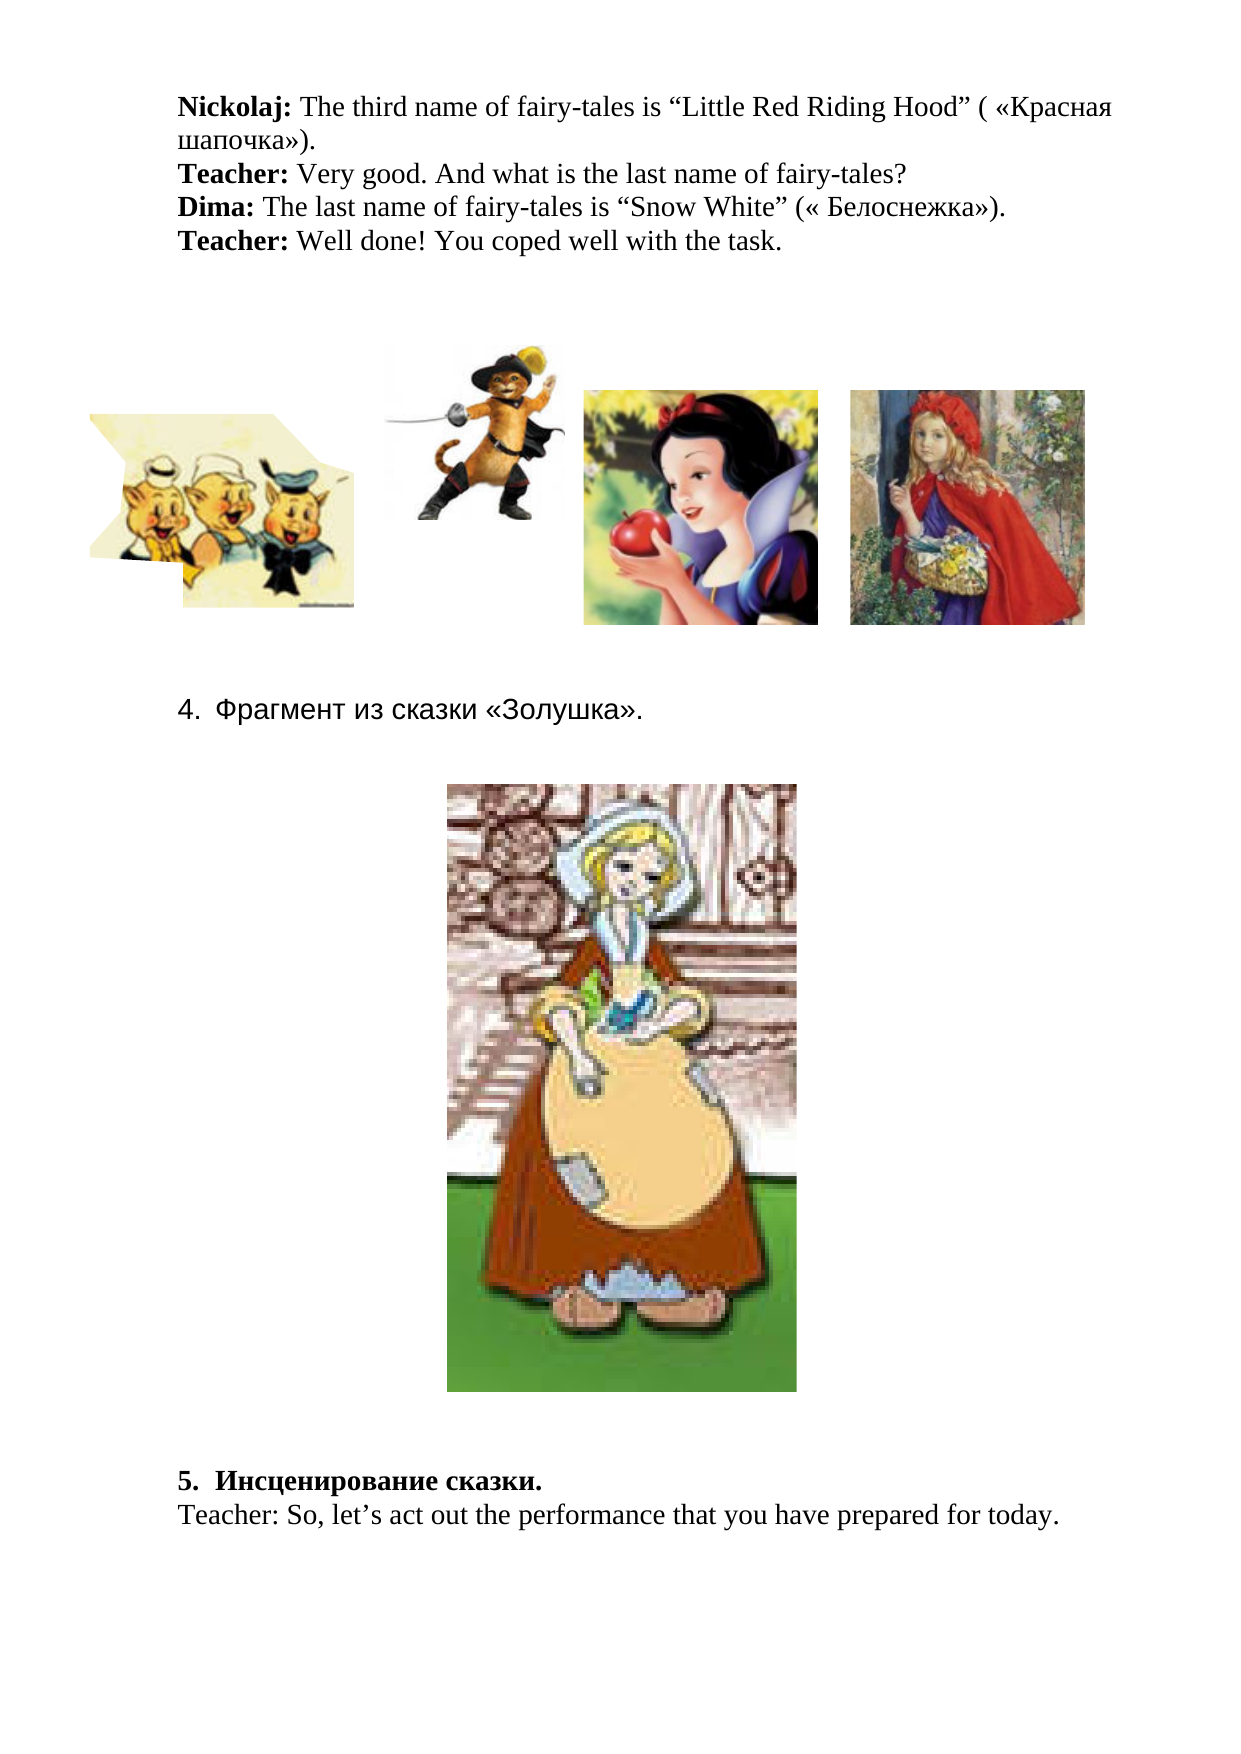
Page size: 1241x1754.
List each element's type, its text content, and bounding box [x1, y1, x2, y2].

picture [447, 784, 797, 1392]
list Фрагмент из сказки «Золушка». [177, 692, 1152, 726]
picture [384, 345, 565, 520]
text Nickolaj: The third name of fairy-tales is “Little Red Riding Hood” ( «Красная шапочка»). [177, 89, 1152, 156]
picture [850, 390, 1085, 625]
text Dima: The last name of fairy-tales is “Snow White” (« Белоснежка»). [177, 189, 1152, 223]
text Teacher: So, let’s act out the performance that you have prepared for today. [177, 1497, 1152, 1531]
text Teacher: Very good. And what is the last name of fairy-tales? [177, 156, 1152, 189]
text Teacher: Well done! You coped well with the task. [177, 223, 1152, 256]
picture [583, 390, 818, 625]
list Инсценирование сказки. [177, 1463, 1152, 1497]
picture [89, 413, 354, 608]
